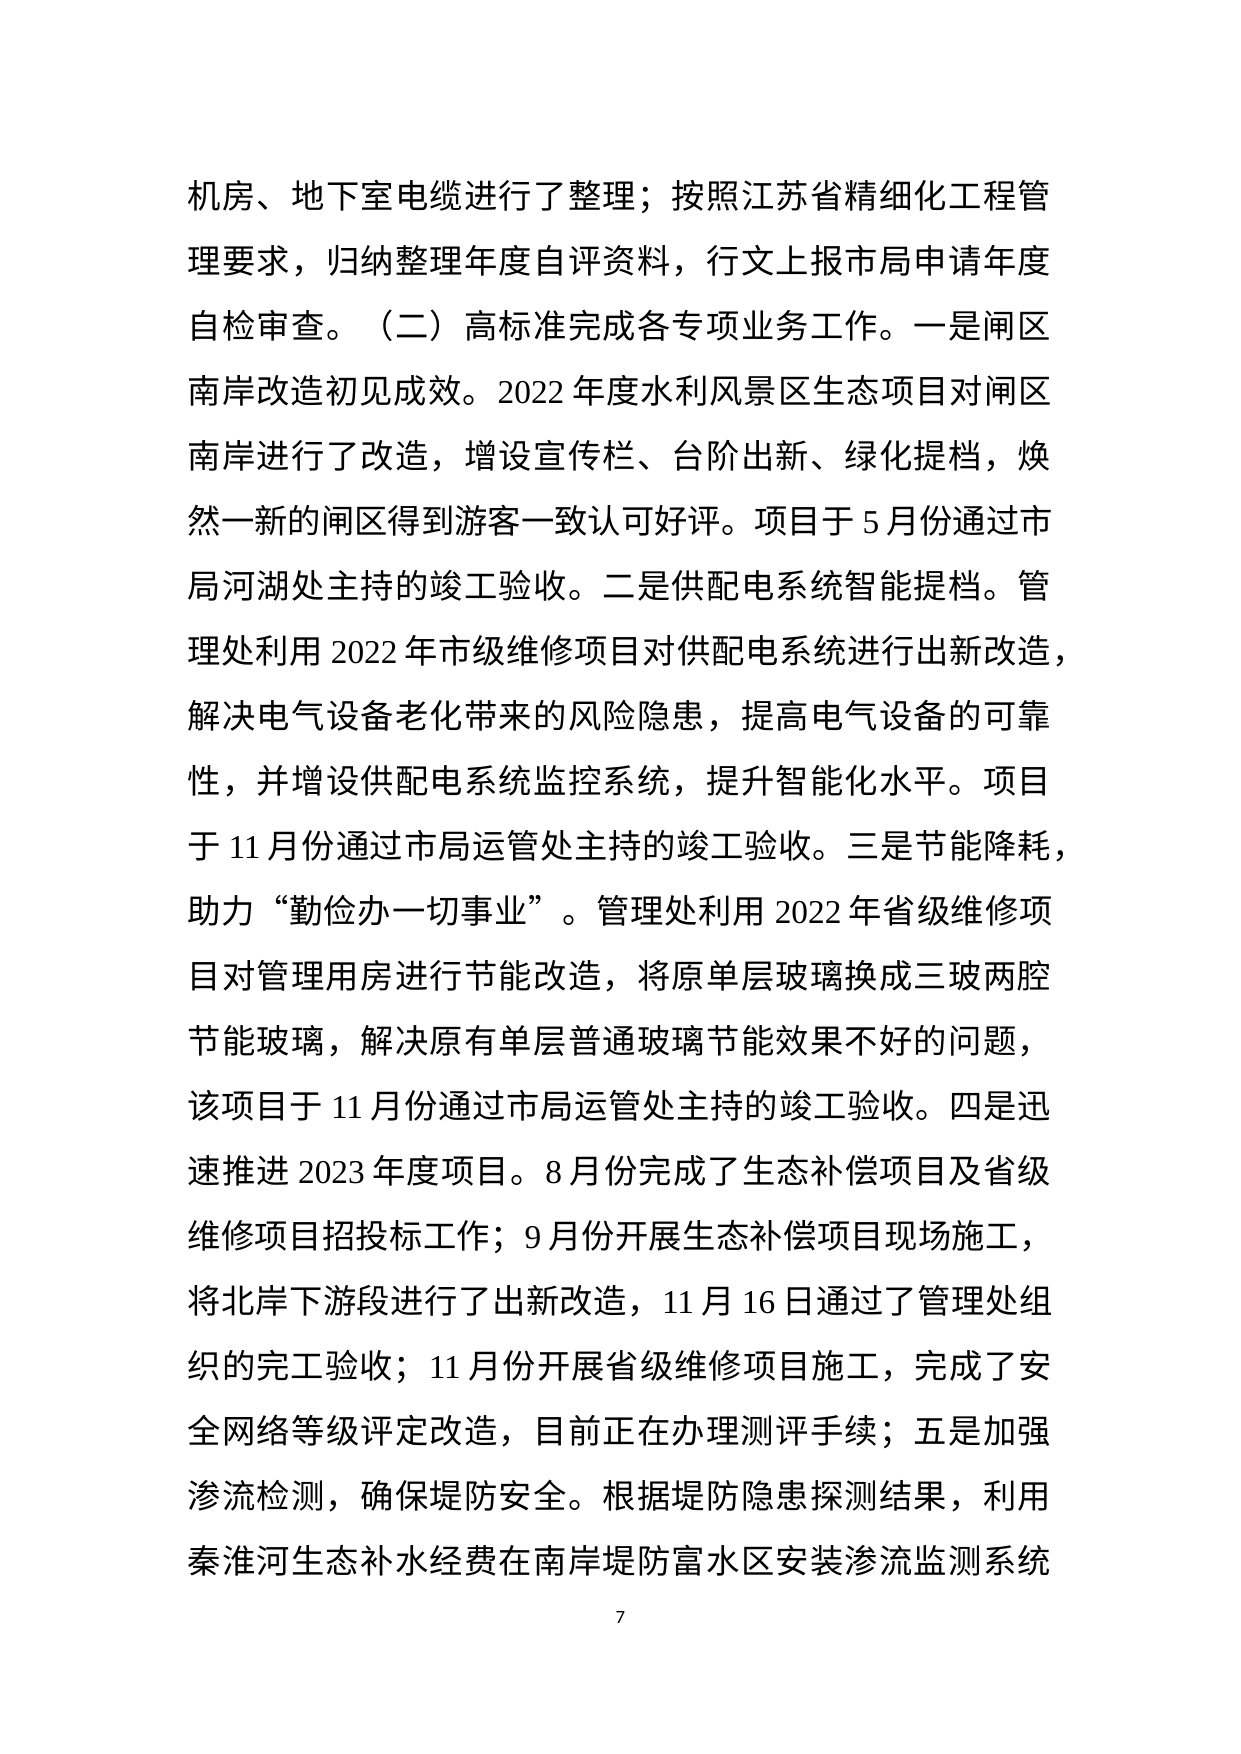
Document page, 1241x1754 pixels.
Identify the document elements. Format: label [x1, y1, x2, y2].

subtitle [187, 162, 1053, 1592]
